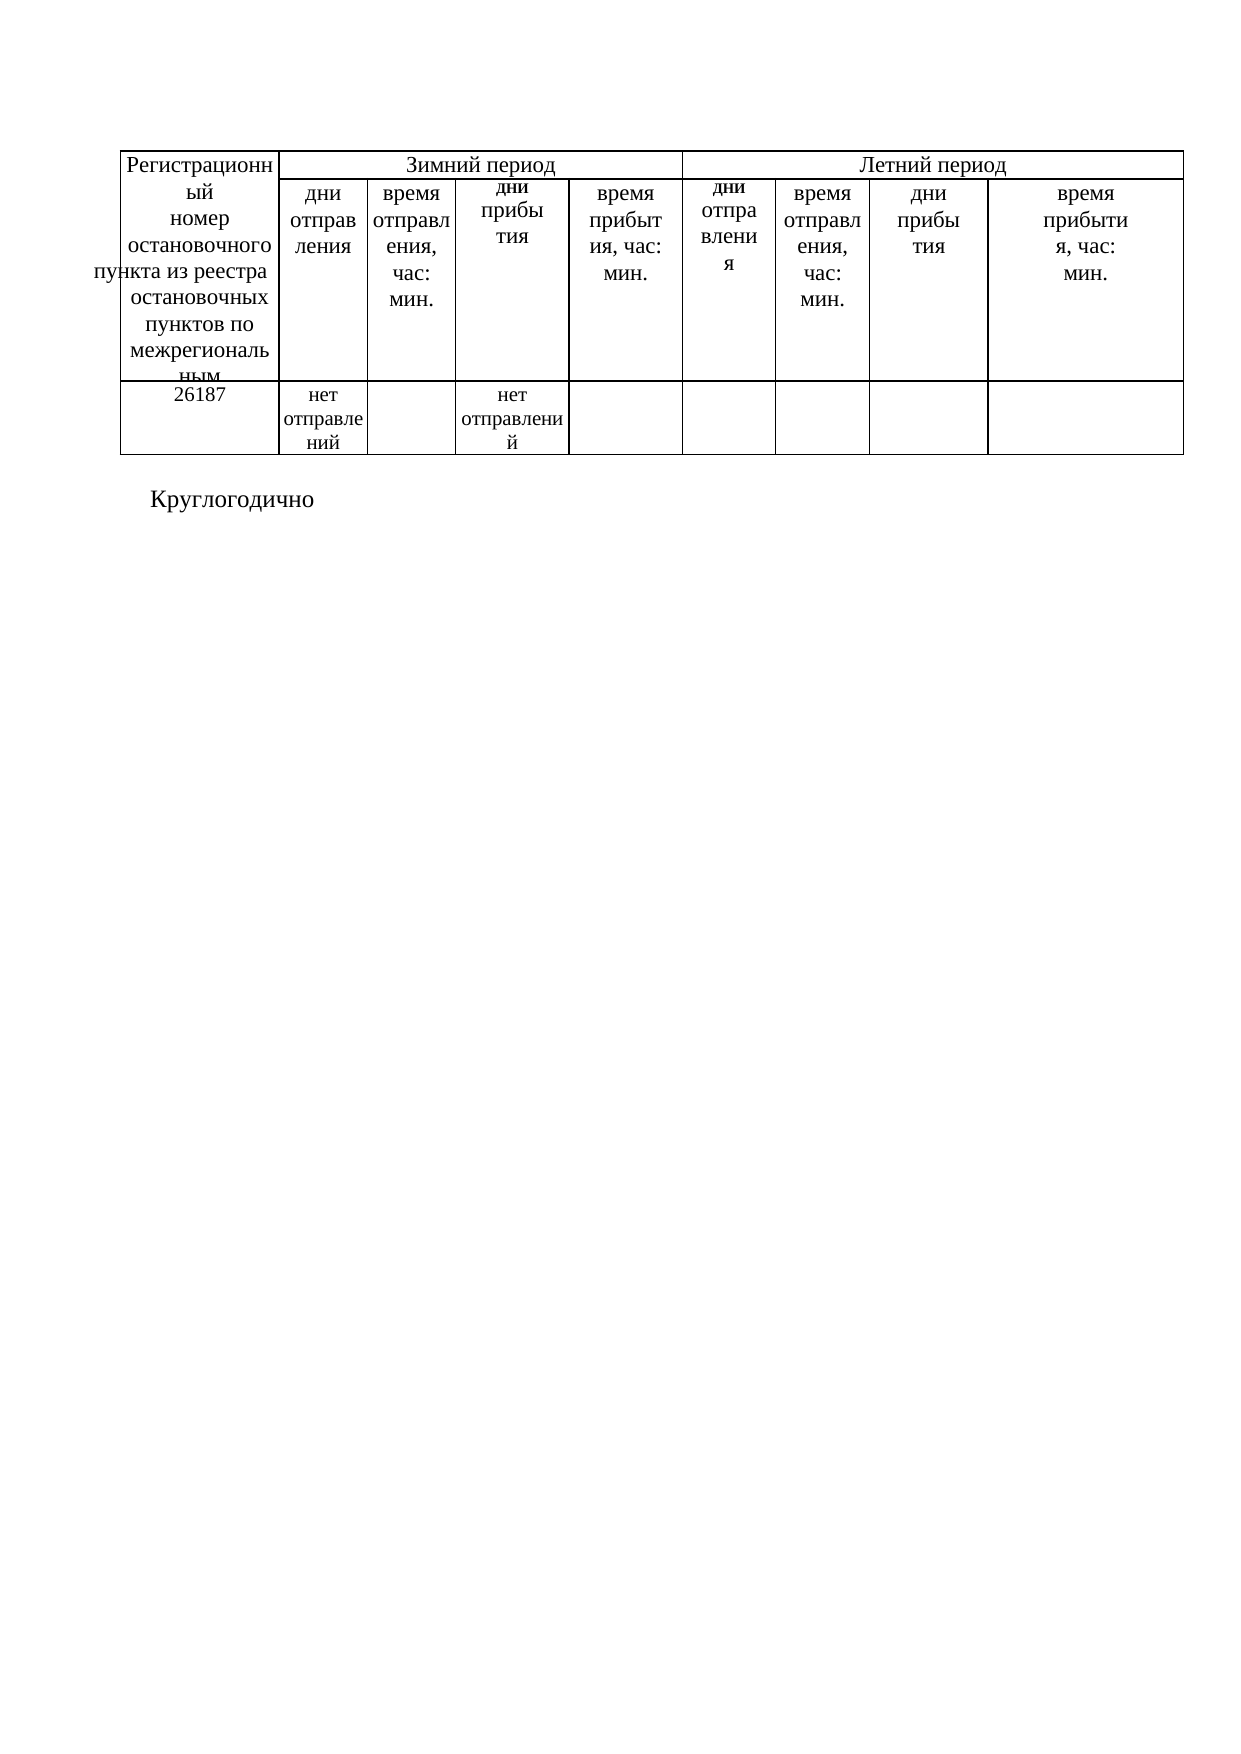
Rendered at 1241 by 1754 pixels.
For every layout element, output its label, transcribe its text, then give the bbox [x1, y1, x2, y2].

table_cell [570, 382, 682, 454]
table_cell время отправл ения, час: мин. [368, 180, 455, 380]
table_cell [870, 382, 987, 454]
table_header Летний период [683, 152, 1183, 178]
table_cell [683, 382, 775, 454]
table_cell [368, 382, 455, 454]
table_cell нет отправлений [280, 382, 367, 454]
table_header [121, 152, 278, 380]
table_cell [776, 382, 869, 454]
table_cell дни прибы тия [870, 180, 987, 380]
table_header Зимний период [280, 152, 682, 178]
table_cell время прибыт ия, час: мин. [570, 180, 682, 380]
table_cell нет отправлений [456, 382, 568, 454]
table_cell время прибыти я, час: мин. [989, 180, 1183, 380]
table_cell ДНИ отпра влени я [683, 180, 775, 380]
table_cell 26187 [121, 382, 278, 454]
table_cell [989, 382, 1183, 454]
table_cell время отправл ения, час: мин. [776, 180, 869, 380]
text Круглогодично [150, 484, 1090, 513]
table_cell дни отправ ления [280, 180, 367, 380]
table_cell ДНИ прибы тия [456, 180, 568, 380]
